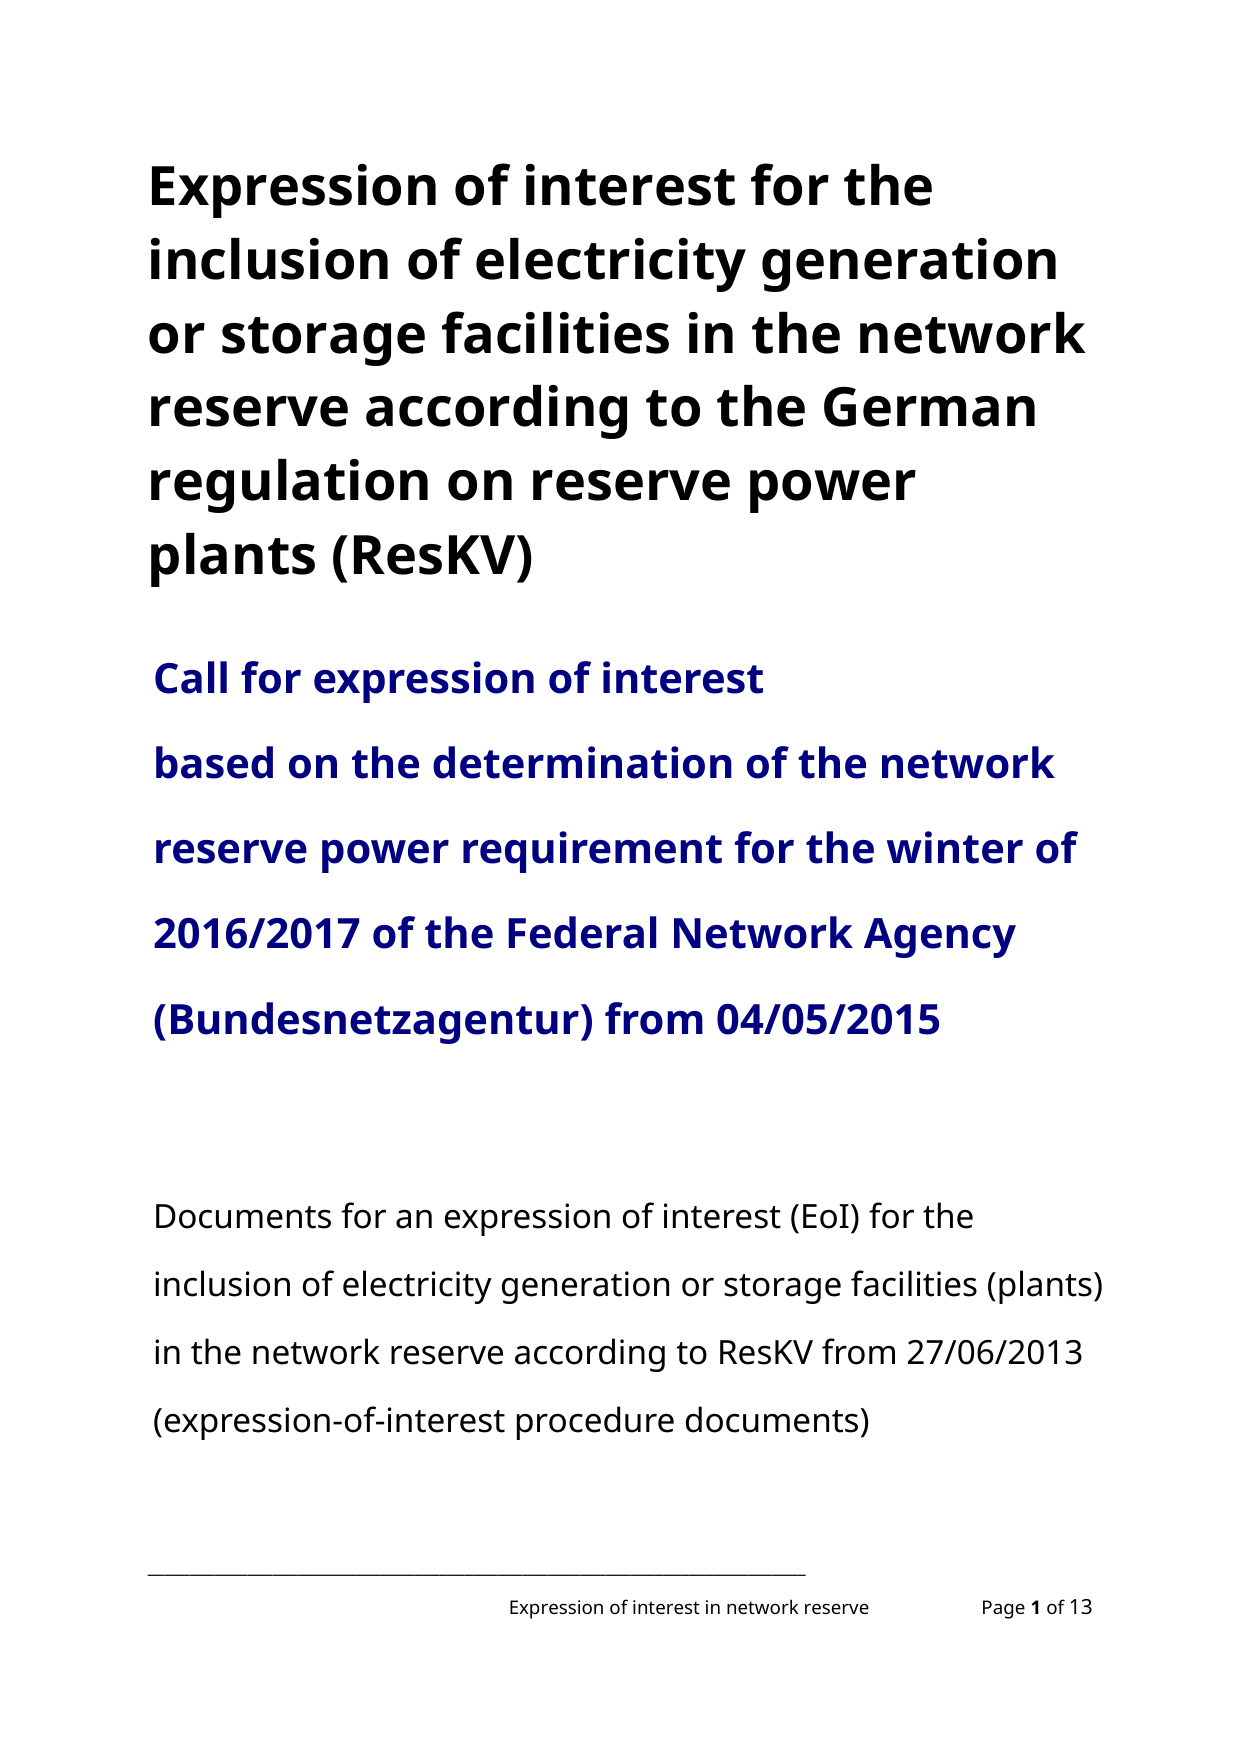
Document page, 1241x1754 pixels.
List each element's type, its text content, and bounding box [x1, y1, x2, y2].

text Expression of interest for the inclusion of electricity generation or storage facilities in the network reserve according to the German regulation on reserve power plants (ResKV) [148, 148, 1092, 590]
